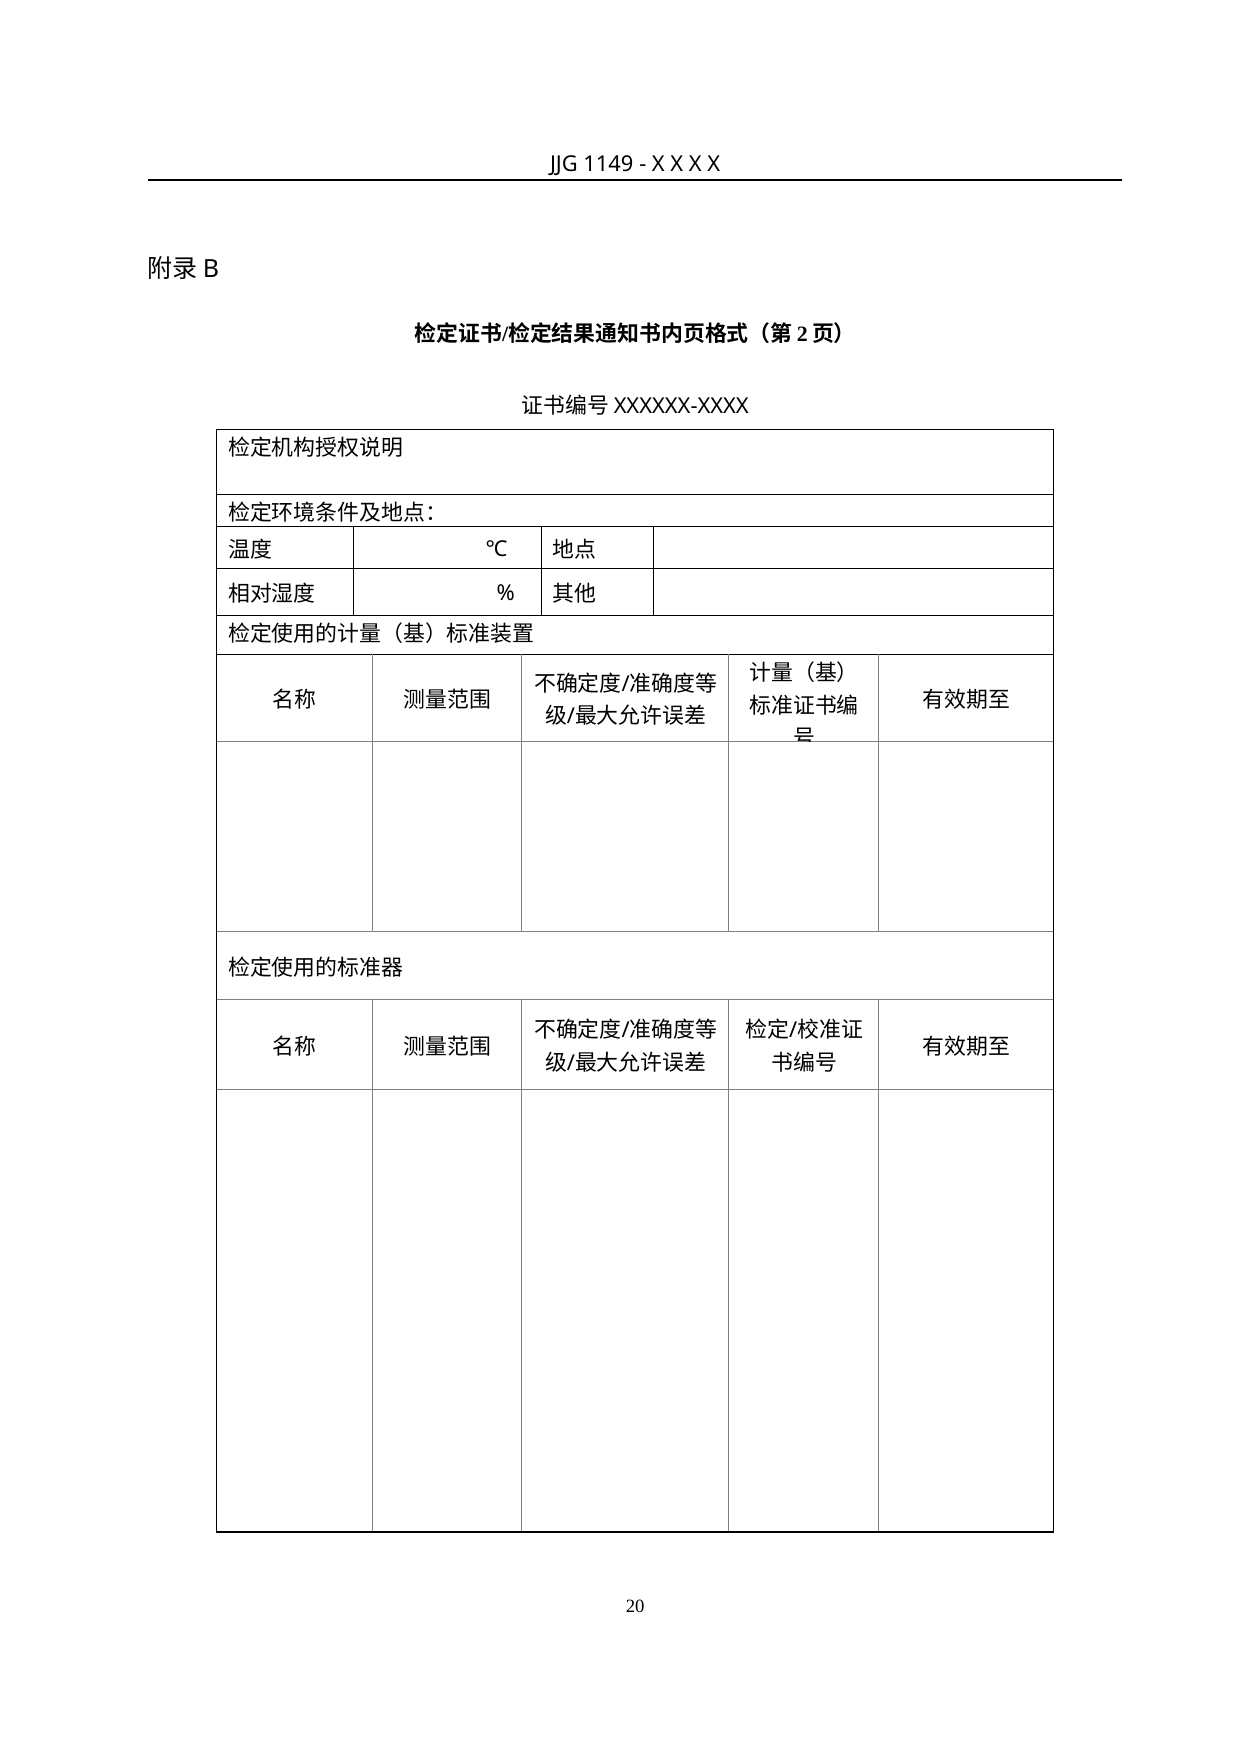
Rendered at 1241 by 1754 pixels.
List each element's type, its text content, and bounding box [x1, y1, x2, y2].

table_cell 其他 [542, 569, 653, 615]
table_cell 检定使用的标准器 [217, 932, 1053, 999]
table_cell [217, 742, 372, 931]
table_cell 有效期至 [879, 655, 1053, 741]
table_cell 检定环境条件及地点： [217, 495, 1053, 526]
table_cell [654, 569, 1053, 615]
text 检定证书/检定结果通知书内页格式（第2页） [148, 316, 1122, 348]
table_cell [729, 742, 878, 931]
table_cell [879, 1090, 1053, 1531]
table_cell 地点 [542, 527, 653, 568]
table_cell % [354, 569, 541, 615]
table_cell [522, 1090, 728, 1531]
table_cell 相对湿度 [217, 569, 353, 615]
text 证书编号 XXXXXX-XXXX [148, 388, 1122, 421]
table_cell 温度 [217, 527, 353, 568]
table_cell 测量范围 [373, 655, 521, 741]
table_header 检定机构授权说明 [217, 430, 1053, 493]
table_cell [373, 1090, 521, 1531]
table_cell 测量范围 [373, 1000, 521, 1089]
table_cell 名称 [217, 655, 372, 741]
table_cell [879, 742, 1053, 931]
table_cell 不确定度/准确度等级/最大允许误差 [522, 655, 728, 741]
table_cell [729, 1090, 878, 1531]
table_cell 检定/校准证书编号 [729, 1000, 878, 1089]
table_cell 计量（基）标准证书编号 [729, 655, 878, 741]
table_cell ℃ [354, 527, 541, 568]
table_cell [654, 527, 1053, 568]
table_cell 不确定度/准确度等级/最大允许误差 [522, 1000, 728, 1089]
table_cell 名称 [217, 1000, 372, 1089]
table_cell [373, 742, 521, 931]
table_cell 检定使用的计量（基）标准装置 [217, 616, 1053, 654]
table_cell [522, 742, 728, 931]
table_cell [217, 1090, 372, 1531]
subtitle 附录B [148, 234, 1122, 299]
table_cell 有效期至 [879, 1000, 1053, 1089]
